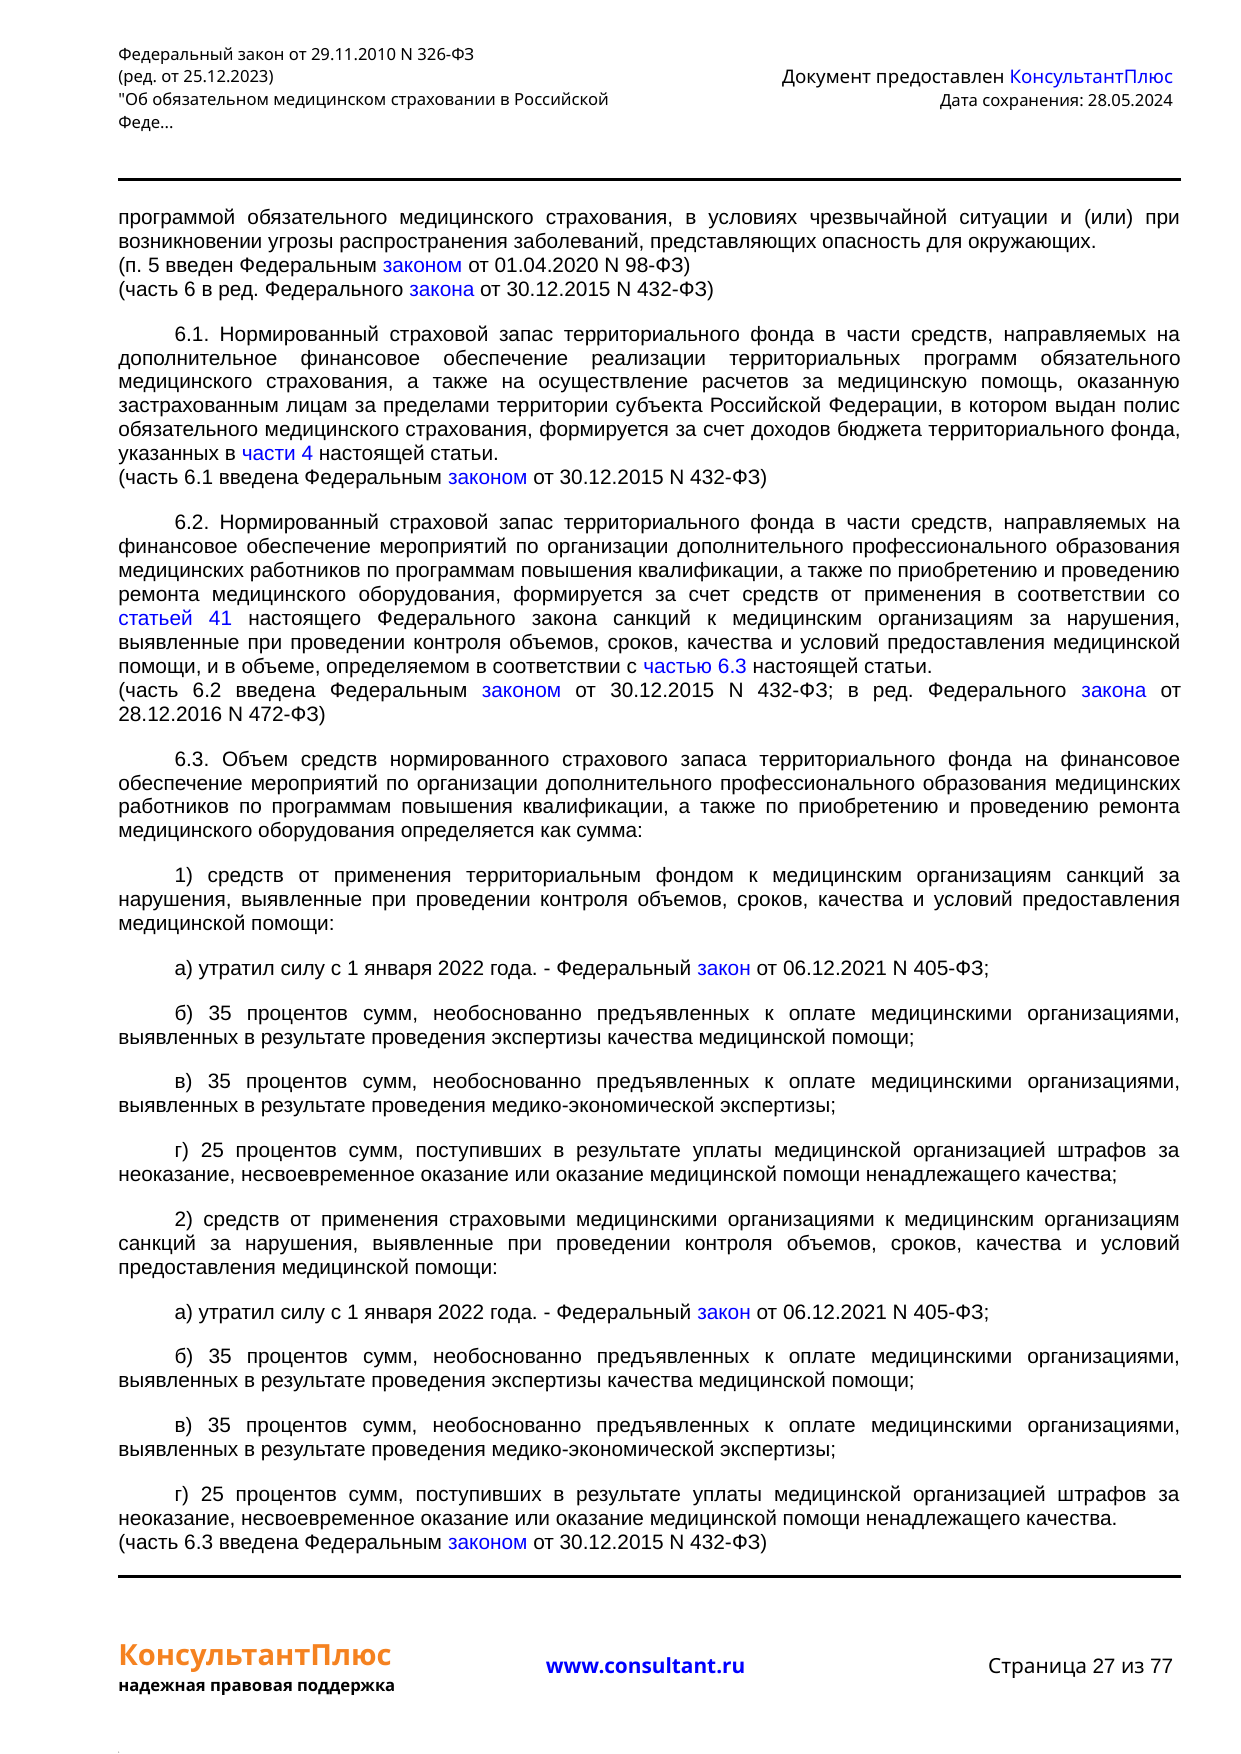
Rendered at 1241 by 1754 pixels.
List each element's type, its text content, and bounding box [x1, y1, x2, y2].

text (часть 6.1 введена Федеральным законом от 30.12.2015 N 432-ФЗ) [118, 465, 1181, 489]
text (п. 5 введен Федеральным законом от 01.04.2020 N 98-ФЗ) [118, 253, 1181, 277]
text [118, 205, 1181, 253]
text 2) средств от применения страховыми медицинскими организациями к медицинским организациям санкций за нарушения, выявленные при проведении контроля объемов, сроков, качества и условий предоставления медицинской помощи: [118, 1207, 1181, 1279]
text г) 25 процентов сумм, поступивших в результате уплаты медицинской организацией штрафов за неоказание, несвоевременное оказание или оказание медицинской помощи ненадлежащего качества. [118, 1482, 1181, 1530]
text (часть 6 в ред. Федерального закона от 30.12.2015 N 432-ФЗ) [118, 277, 1181, 301]
text б) 35 процентов сумм, необоснованно предъявленных к оплате медицинскими организациями, выявленных в результате проведения экспертизы качества медицинской помощи; [118, 1001, 1181, 1048]
text 6.1. Нормированный страховой запас территориального фонда в части средств, направляемых на дополнительное финансовое обеспечение реализации территориальных программ обязательного медицинского страхования, а также на осуществление расчетов за медицинскую помощь, оказанную застрахованным лицам за пределами территории субъекта Российской Федерации, в котором выдан полис обязательного медицинского страхования, формируется за счет доходов бюджета территориального фонда, указанных в части 4 настоящей статьи. [118, 321, 1181, 465]
text в) 35 процентов сумм, необоснованно предъявленных к оплате медицинскими организациями, выявленных в результате проведения медико-экономической экспертизы; [118, 1413, 1181, 1461]
text (часть 6.3 введена Федеральным законом от 30.12.2015 N 432-ФЗ) [118, 1530, 1181, 1554]
text в) 35 процентов сумм, необоснованно предъявленных к оплате медицинскими организациями, выявленных в результате проведения медико-экономической экспертизы; [118, 1069, 1181, 1117]
text 6.2. Нормированный страховой запас территориального фонда в части средств, направляемых на финансовое обеспечение мероприятий по организации дополнительного профессионального образования медицинских работников по программам повышения квалификации, а также по приобретению и проведению ремонта медицинского оборудования, формируется за счет средств от применения в соответствии со статьей 41 настоящего Федерального закона санкций к медицинским организациям за нарушения, выявленные при проведении контроля объемов, сроков, качества и условий предоставления медицинской помощи, и в объеме, определяемом в соответствии с частью 6.3 настоящей статьи. [118, 510, 1181, 678]
text 6.3. Объем средств нормированного страхового запаса территориального фонда на финансовое обеспечение мероприятий по организации дополнительного профессионального образования медицинских работников по программам повышения квалификации, а также по приобретению и проведению ремонта медицинского оборудования определяется как сумма: [118, 746, 1181, 842]
text а) утратил силу с 1 января 2022 года. - Федеральный закон от 06.12.2021 N 405-ФЗ; [118, 956, 1181, 980]
text б) 35 процентов сумм, необоснованно предъявленных к оплате медицинскими организациями, выявленных в результате проведения экспертизы качества медицинской помощи; [118, 1344, 1181, 1392]
text г) 25 процентов сумм, поступивших в результате уплаты медицинской организацией штрафов за неоказание, несвоевременное оказание или оказание медицинской помощи ненадлежащего качества; [118, 1138, 1181, 1186]
text а) утратил силу с 1 января 2022 года. - Федеральный закон от 06.12.2021 N 405-ФЗ; [118, 1299, 1181, 1323]
text (часть 6.2 введена Федеральным законом от 30.12.2015 N 432-ФЗ; в ред. Федерального закона от 28.12.2016 N 472-ФЗ) [118, 678, 1181, 726]
text 1) средств от применения территориальным фондом к медицинским организациям санкций за нарушения, выявленные при проведении контроля объемов, сроков, качества и условий предоставления медицинской помощи: [118, 863, 1181, 935]
